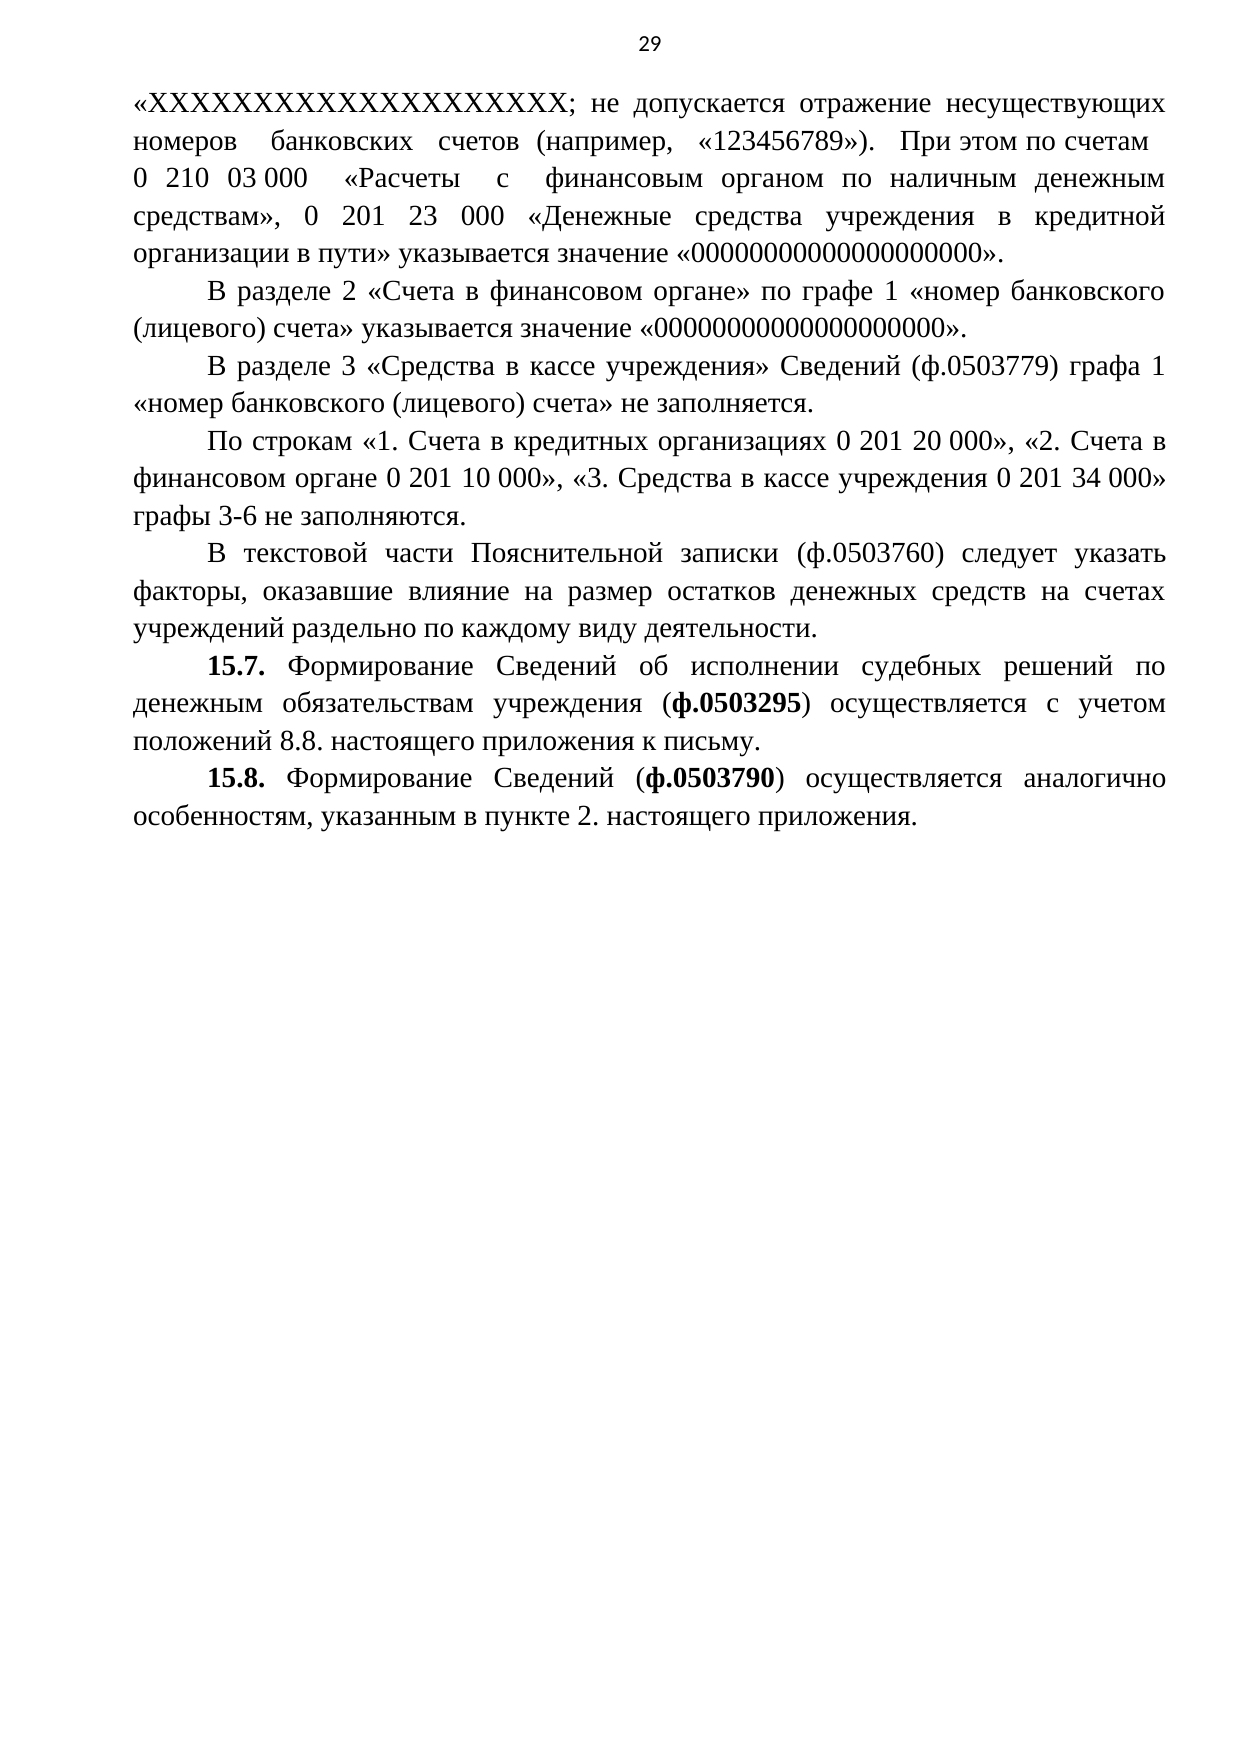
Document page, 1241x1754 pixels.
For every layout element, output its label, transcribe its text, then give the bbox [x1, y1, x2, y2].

text 15.8. Формирование Сведений (ф.0503790) осуществляется аналогично особенностям, указанным в пункте 2. настоящего приложения. [133, 761, 1167, 832]
text По строкам «1. Счета в кредитных организациях 0 201 20 000», «2. Счета в финансовом органе 0 201 10 000», «3. Средства в кассе учреждения 0 201 34 000» графы 3-6 не заполняются. [133, 423, 1167, 532]
text В текстовой части Пояснительной записки (ф.0503760) следует указать факторы, оказавшие влияние на размер остатков денежных средств на счетах учреждений раздельно по каждому виду деятельности. [133, 536, 1167, 644]
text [133, 86, 1167, 269]
text 15.7. Формирование Сведений об исполнении судебных решений по денежным обязательствам учреждения (ф.0503295) осуществляется с учетом положений 8.8. настоящего приложения к письму. [133, 648, 1167, 757]
text В разделе 3 «Средства в кассе учреждения» Сведений (ф.0503779) графа 1 «номер банковского (лицевого) счета» не заполняется. [133, 348, 1167, 419]
text В разделе 2 «Счета в финансовом органе» по графе 1 «номер банковского (лицевого) счета» указывается значение «00000000000000000000». [133, 273, 1167, 344]
